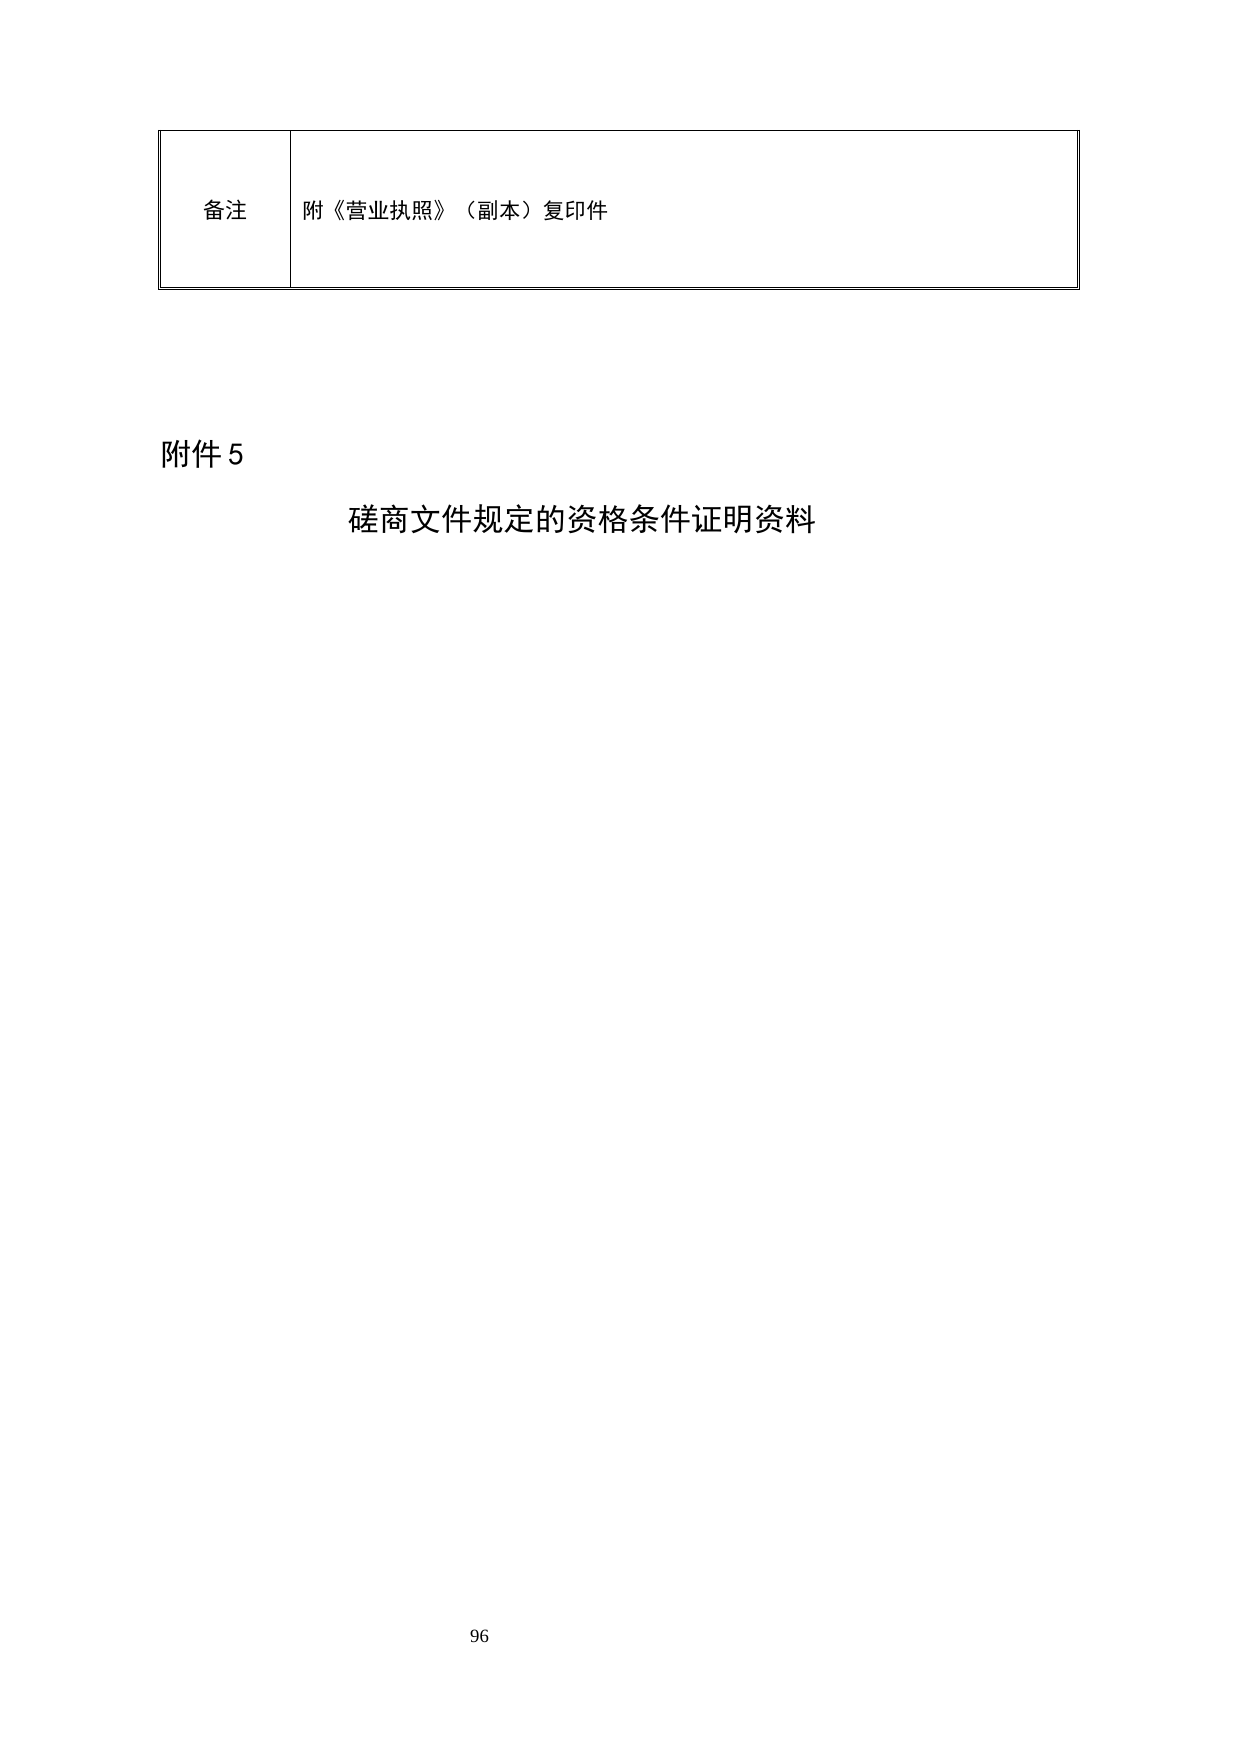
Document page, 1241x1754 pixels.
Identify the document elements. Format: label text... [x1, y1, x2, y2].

text 磋商文件规定的资格条件证明资料 [159, 485, 1081, 550]
table_cell 附《营业执照》（副本）复印件 [291, 131, 1077, 287]
text 附件5 [159, 420, 1081, 485]
table_cell 备注 [161, 131, 290, 287]
